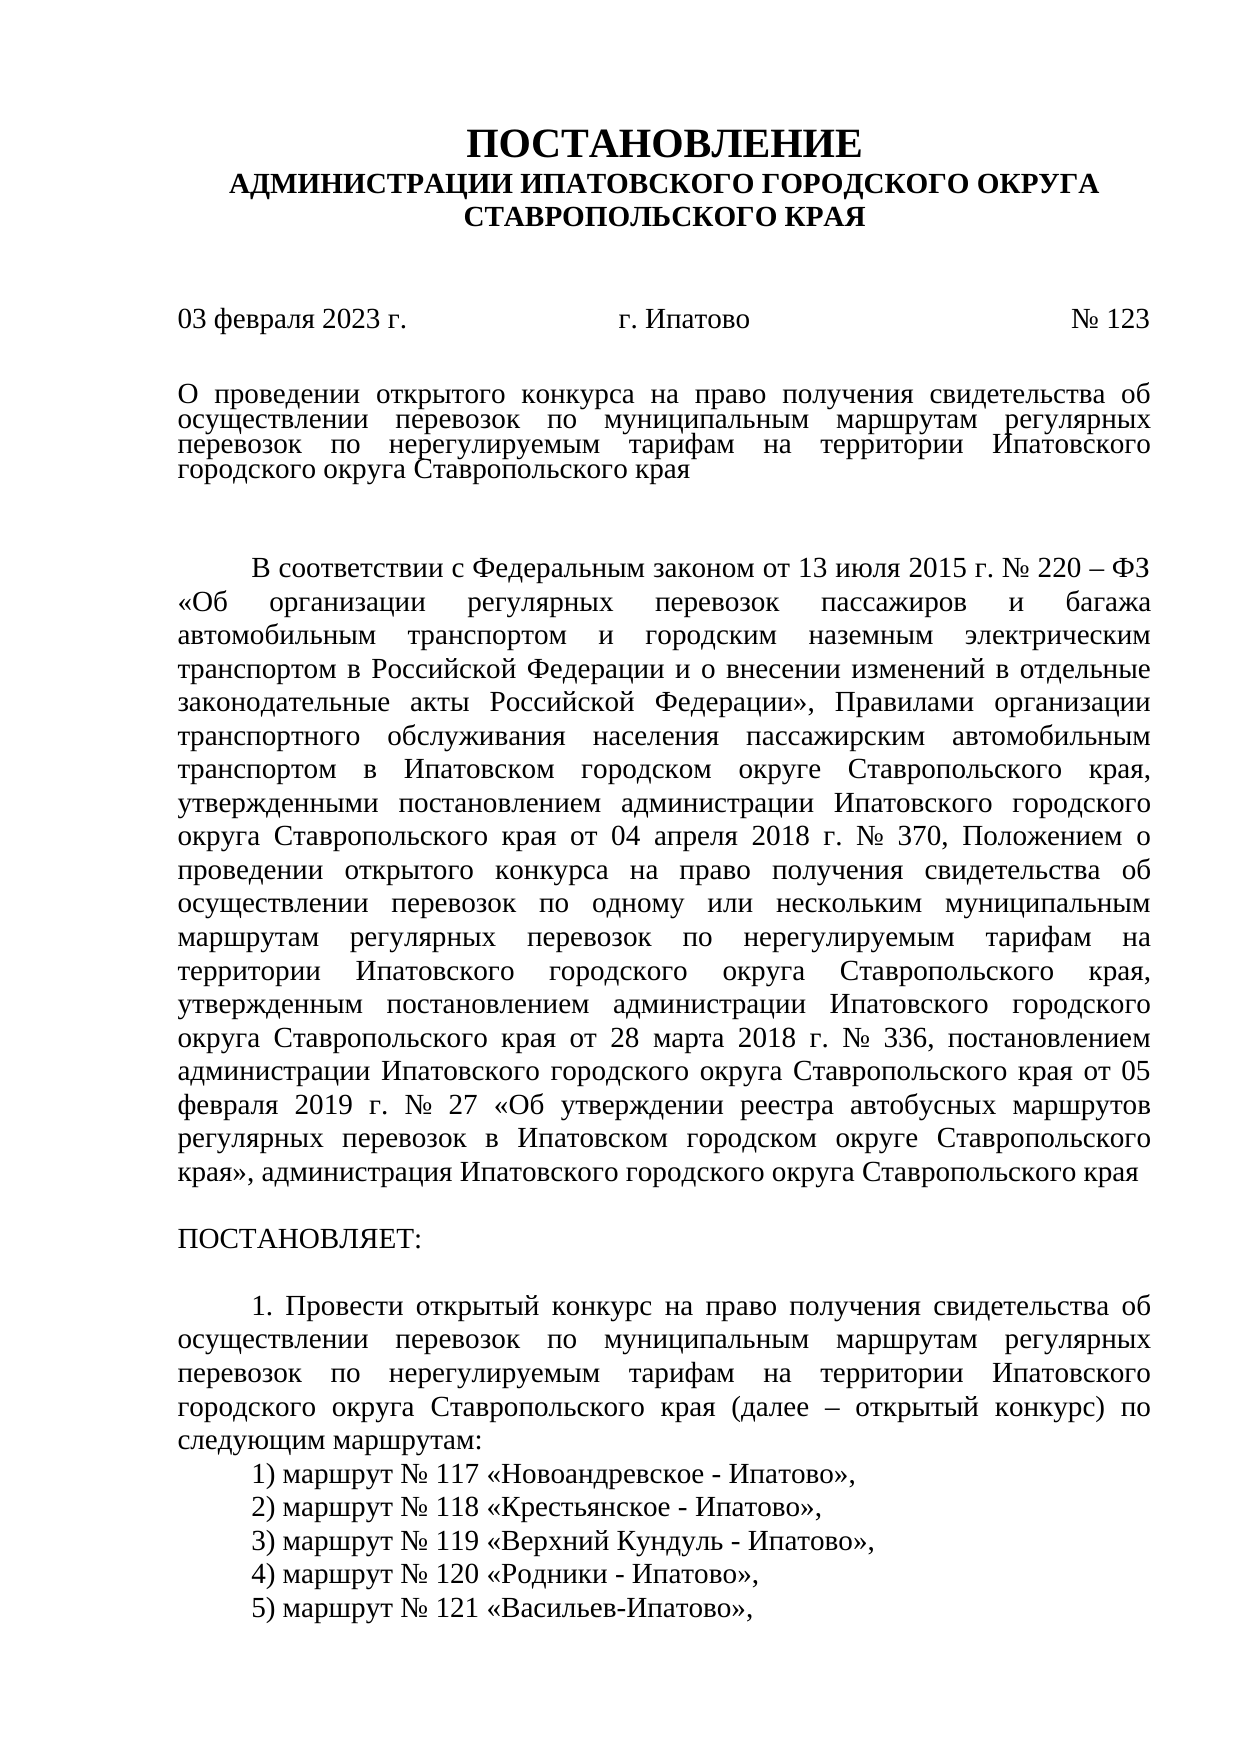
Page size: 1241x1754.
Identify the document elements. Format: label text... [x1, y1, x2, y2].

text 1) маршрут № 117 «Новоандревское - Ипатово», [177, 1456, 1152, 1489]
text О проведении открытого конкурса на право получения свидетельства об осуществлении перевозок по муниципальным маршрутам регулярных перевозок по нерегулируемым тарифам на территории Ипатовского городского округа Ставропольского края [177, 383, 1152, 483]
text АДМИНИСТРАЦИИ ИПАТОВСКОГО ГОРОДСКОГО ОКРУГА [177, 166, 1152, 199]
text 1. Провести открытый конкурс на право получения свидетельства об осуществлении перевозок по муниципальным маршрутам регулярных перевозок по нерегулируемым тарифам на территории Ипатовского городского округа Ставропольского края (далее – открытый конкурс) по следующим маршрутам: [177, 1288, 1152, 1456]
text 2) маршрут № 118 «Крестьянское - Ипатово», [177, 1489, 1152, 1523]
text В соответствии с Федеральным законом от 13 июля 2015 г. № 220 – ФЗ «Об организации регулярных перевозок пассажиров и багажа автомобильным транспортом и городским наземным электрическим транспортом в Российской Федерации и о внесении изменений в отдельные законодательные акты Российской Федерации», Правилами организации транспортного обслуживания населения пассажирским автомобильным транспортом в Ипатовском городском округе Ставропольского края, утвержденными постановлением администрации Ипатовского городского округа Ставропольского края от 04 апреля 2018 г. № 370, Положением о проведении открытого конкурса на право получения свидетельства об осуществлении перевозок по одному или нескольким муниципальным маршрутам регулярных перевозок по нерегулируемым тарифам на территории Ипатовского городского округа Ставропольского края, утвержденным постановлением администрации Ипатовского городского округа Ставропольского края от 28 марта 2018 г. № 336, постановлением администрации Ипатовского городского округа Ставропольского края от 05 февраля 2019 г. № 27 «Об утверждении реестра автобусных маршрутов регулярных перевозок в Ипатовском городском округе Ставропольского края», администрация Ипатовского городского округа Ставропольского края [177, 550, 1152, 1187]
text 03 февраля 2023 г. г. Ипатово № 123 [224, 308, 1152, 333]
text 5) маршрут № 121 «Васильев-Ипатово», [177, 1590, 1152, 1623]
text 4) маршрут № 120 «Родники - Ипатово», [177, 1556, 1152, 1590]
text ПОСТАНОВЛЯЕТ: [177, 1221, 1152, 1254]
text 3) маршрут № 119 «Верхний Кундуль - Ипатово», [177, 1523, 1152, 1556]
text СТАВРОПОЛЬСКОГО КРАЯ [177, 199, 1152, 233]
text ПОСТАНОВЛЕНИЕ [177, 118, 1152, 166]
